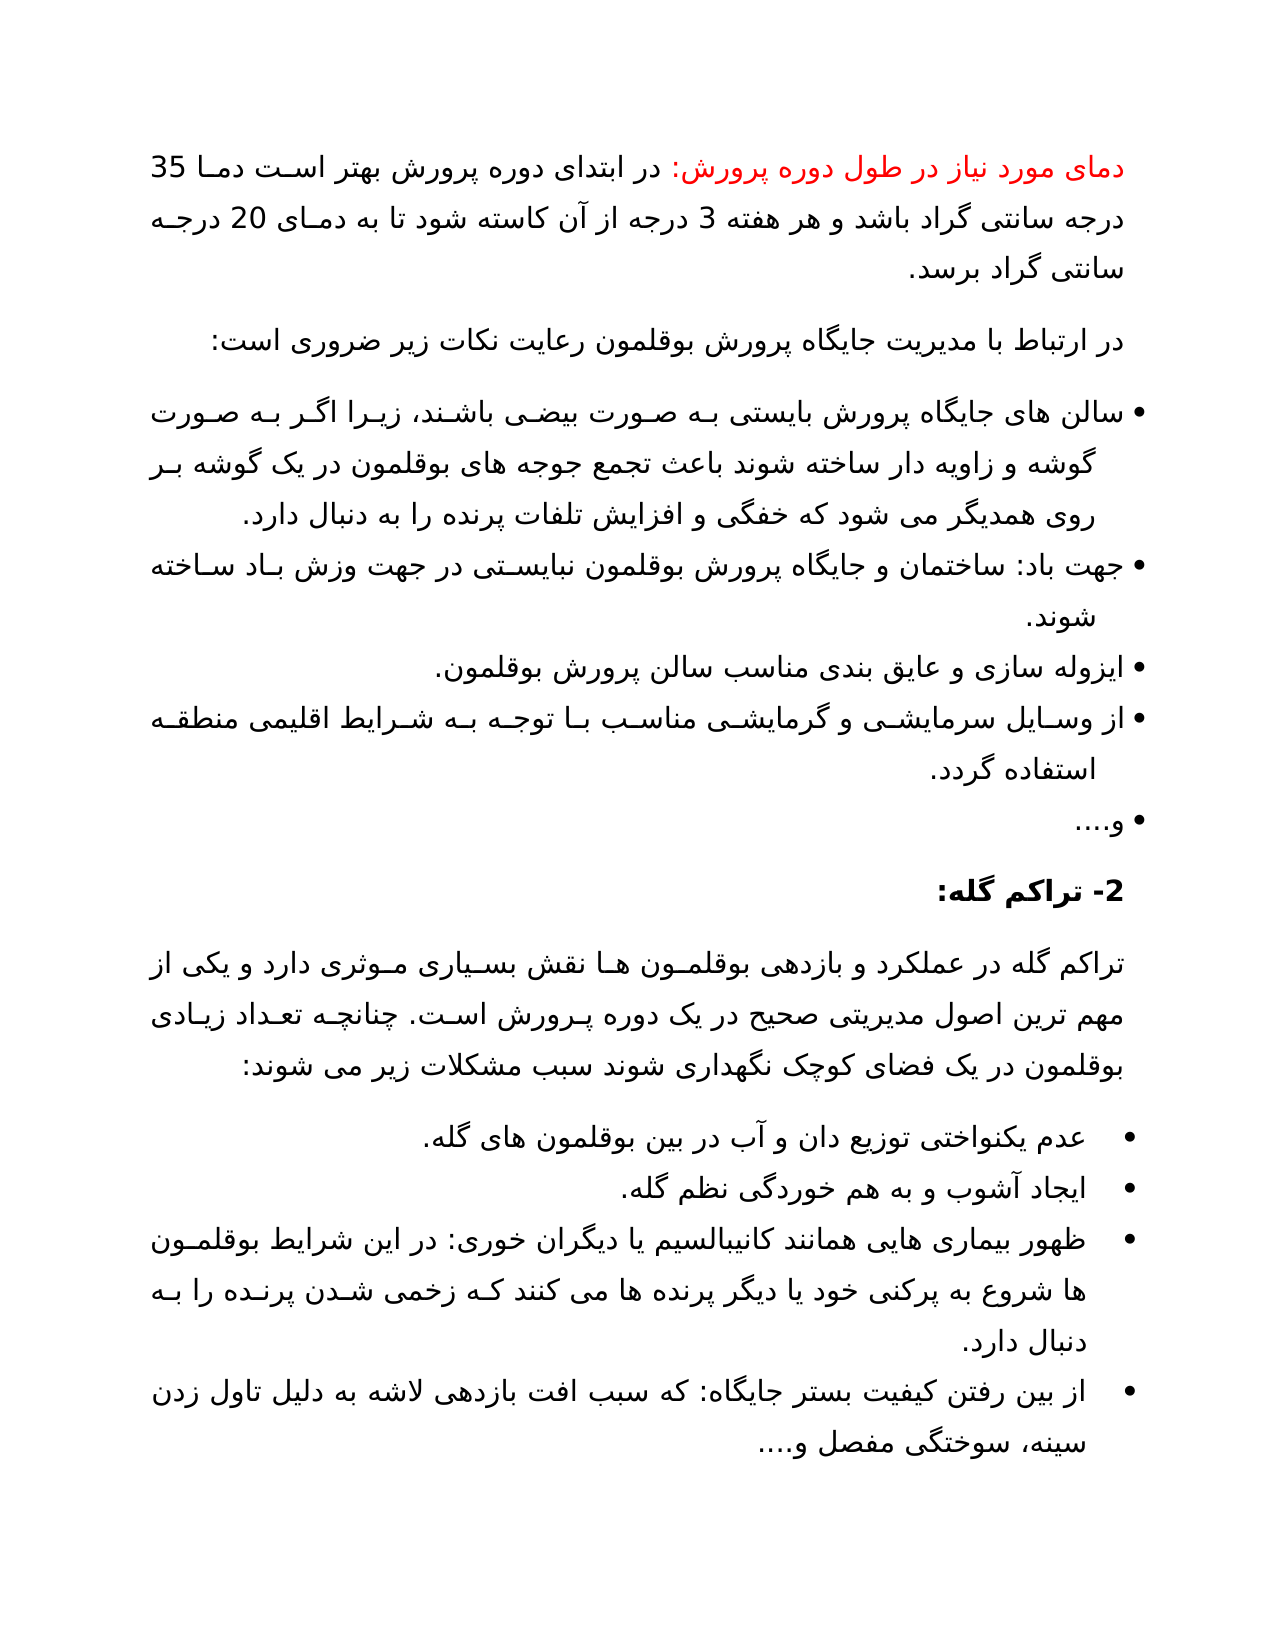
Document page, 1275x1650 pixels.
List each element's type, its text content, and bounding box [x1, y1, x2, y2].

list ایجاد آشوب و به هم خوردگی نظم گله. [150, 1171, 1125, 1205]
list و.... [150, 803, 1134, 837]
list ظهور بیماری هایی همانند کانیبالسیم یا دیگران خوری: در این شرایط بوقلمون ها شروع به پرکنی خود یا دیگر پرنده ها می کنند که زخمی شدن پرنده را به دنبال دارد. [150, 1222, 1125, 1358]
list ایزوله سازی و عایق بندی مناسب سالن پرورش بوقلمون. [150, 650, 1134, 684]
text تراکم گله در عملکرد و بازدهی بوقلمون ها نقش بسیاری موثری دارد و یکی از مهم ترین اصول مدیریتی صحیح در یک دوره پرورش است. چنانچه تعداد زیادی بوقلمون در یک فضای کوچک نگهداری شوند سبب مشکلات زیر می شوند: [150, 946, 1125, 1082]
list از وسایل سرمایشی و گرمایشی مناسب با توجه به شرایط اقلیمی منطقه استفاده گردد. [150, 701, 1134, 786]
list جهت باد: ساختمان و جایگاه پرورش بوقلمون نبایستی در جهت وزش باد ساخته شوند. [150, 548, 1134, 633]
text دمای مورد نیاز در طول دوره پرورش: در ابتدای دوره پرورش بهتر است دما 35 درجه سانتی گراد باشد و هر هفته 3 درجه از آن کاسته شود تا به دمای 20 درجه سانتی گراد برسد. [150, 150, 1125, 286]
text 2- تراکم گله: [150, 875, 1125, 909]
list عدم یکنواختی توزیع دان و آب در بین بوقلمون های گله. [150, 1120, 1125, 1154]
list سالن های جایگاه پرورش بایستی به صورت بیضی باشند، زیرا اگر به صورت گوشه و زاویه دار ساخته شوند باعث تجمع جوجه های بوقلمون در یک گوشه بر روی همدیگر می شود که خفگی و افزایش تلفات پرنده را به دنبال دارد. [150, 395, 1134, 531]
list از بین رفتن کیفیت بستر جایگاه: که سبب افت بازدهی لاشه به دلیل تاول زدن سینه، سوختگی مفصل و.... [150, 1375, 1125, 1460]
text در ارتباط با مدیریت جایگاه پرورش بوقلمون رعایت نکات زیر ضروری است: [150, 324, 1125, 358]
